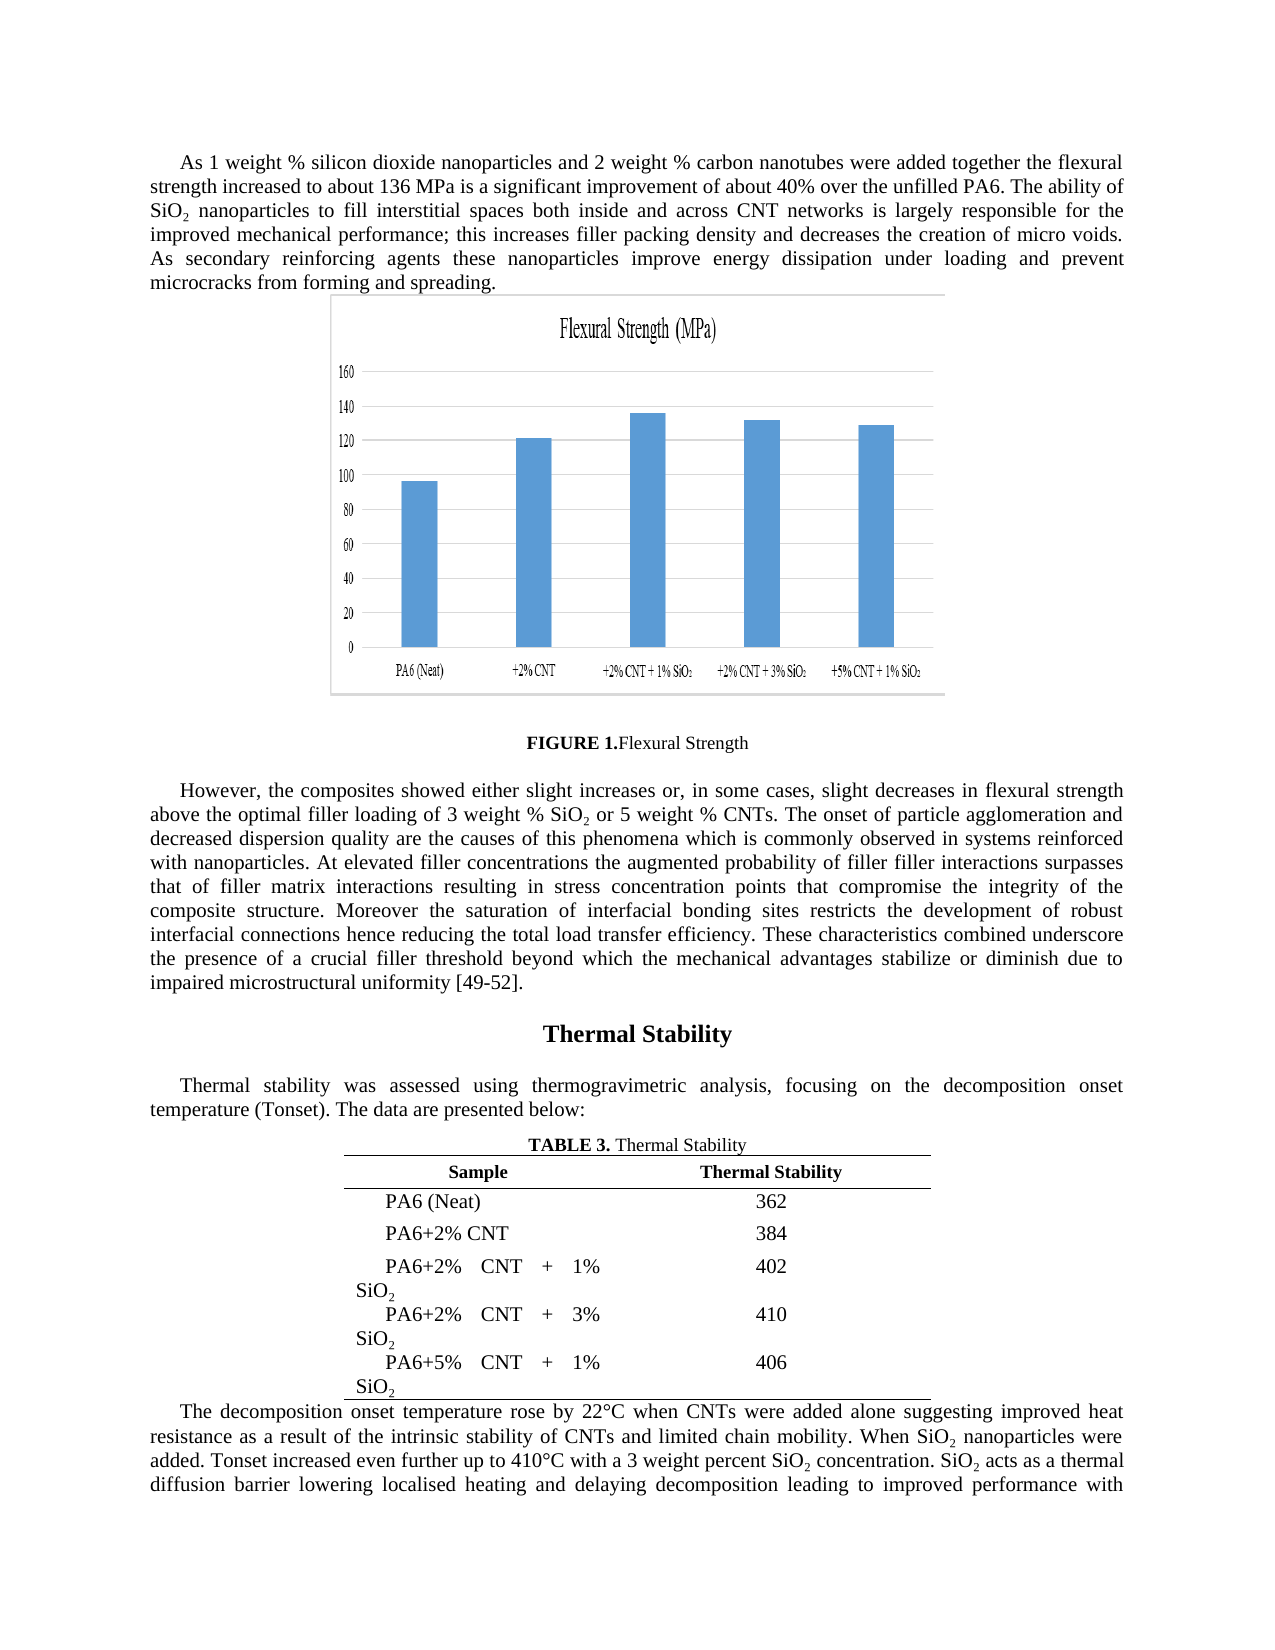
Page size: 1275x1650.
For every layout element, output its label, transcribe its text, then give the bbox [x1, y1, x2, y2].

table_cell PA6 (Neat) [344, 1189, 612, 1221]
table_cell PA6+2% CNT + 1% SiO₂ [344, 1254, 612, 1302]
text Thermal stability was assessed using thermogravimetric analysis, focusing on the decomposition onset temperature (Tonset). The data are presented below: [150, 1073, 1125, 1121]
table_cell 362 [612, 1189, 931, 1221]
table_cell PA6+5% CNT + 1% SiO₂ [344, 1350, 612, 1398]
table_header Sample [344, 1156, 612, 1188]
table_cell 406 [612, 1350, 931, 1398]
picture [330, 294, 945, 696]
table_cell 384 [612, 1221, 931, 1254]
table_cell PA6+2% CNT + 3% SiO₂ [344, 1302, 612, 1350]
table_cell 410 [612, 1302, 931, 1350]
table_cell PA6+2% CNT [344, 1221, 612, 1254]
text As 1 weight % silicon dioxide nanoparticles and 2 weight % carbon nanotubes were added together the flexural strength increased to about 136 MPa is a significant improvement of about 40% over the unfilled PA6. The ability of SiO₂ nanoparticles to fill interstitial spaces both inside and across CNT networks is largely responsible for the improved mechanical performance; this increases filler packing density and decreases the creation of micro voids. As secondary reinforcing agents these nanoparticles improve energy dissipation under loading and prevent microcracks from forming and spreading. [150, 150, 1125, 294]
text Figure 1.Flexural Strength [150, 732, 1125, 754]
text TABLE 3. Thermal Stability [150, 1134, 1125, 1155]
table_cell 402 [612, 1254, 931, 1302]
subtitle Thermal Stability [150, 1019, 1125, 1048]
text However, the composites showed either slight increases or, in some cases, slight decreases in flexural strength above the optimal filler loading of 3 weight % SiO₂ or 5 weight % CNTs. The onset of particle agglomeration and decreased dispersion quality are the causes of this phenomena which is commonly observed in systems reinforced with nanoparticles. At elevated filler concentrations the augmented probability of filler filler interactions surpasses that of filler matrix interactions resulting in stress concentration points that compromise the integrity of the composite structure. Moreover the saturation of interfacial bonding sites restricts the development of robust interfacial connections hence reducing the total load transfer efficiency. These characteristics combined underscore the presence of a crucial filler threshold beyond which the mechanical advantages stabilize or diminish due to impaired microstructural uniformity [49-52]. [150, 778, 1125, 994]
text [150, 1399, 1125, 1496]
table_header Thermal Stability [612, 1156, 931, 1188]
